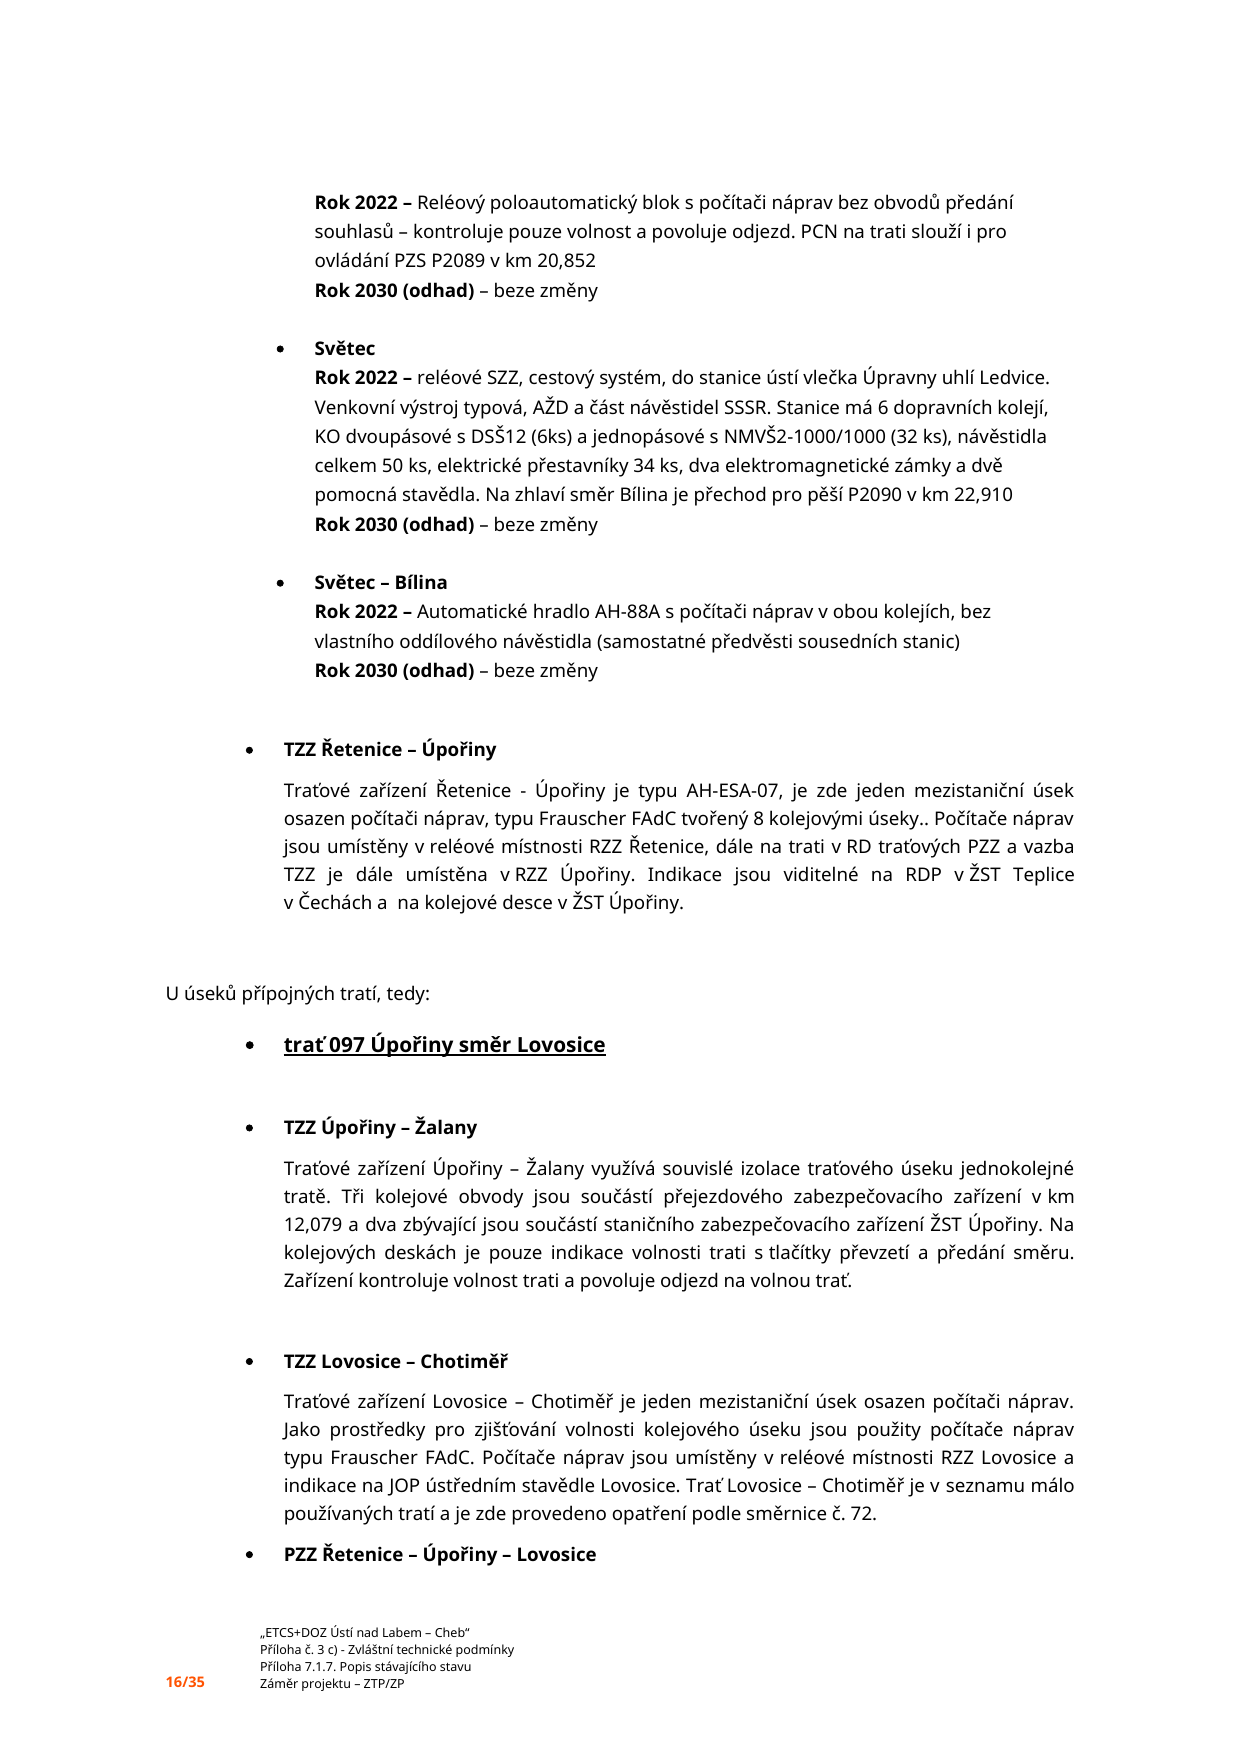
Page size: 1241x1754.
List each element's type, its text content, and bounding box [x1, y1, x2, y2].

list Rok 2030 (odhad) – beze změny [314, 277, 1075, 302]
list Traťové zařízení Lovosice – Chotiměř je jeden mezistaniční úsek osazen počítači náprav. Jako prostředky pro zjišťování volnosti kolejového úseku jsou použity počítače náprav typu Frauscher FAdC. Počítače náprav jsou umístěny v reléové místnosti RZZ Lovosice a indikace na JOP ústředním stavědle Lovosice. Trať Lovosice – Chotiměř je v seznamu málo používaných tratí a je zde provedeno opatření podle směrnice č. 72. [283, 1388, 1075, 1526]
list Traťové zařízení Úpořiny – Žalany využívá souvislé izolace traťového úseku jednokolejné tratě. Tři kolejové obvody jsou součástí přejezdového zabezpečovacího zařízení v km 12,079 a dva zbývající jsou součástí staničního zabezpečovacího zařízení ŽST Úpořiny. Na kolejových deskách je pouze indikace volnosti trati s tlačítky převzetí a předání směru. Zařízení kontroluje volnost trati a povoluje odjezd na volnou trať. [283, 1155, 1075, 1292]
list Světec [277, 335, 1075, 361]
list Rok 2022 – Reléový poloautomatický blok s počítači náprav bez obvodů předání souhlasů – kontroluje pouze volnost a povoluje odjezd. PCN na trati slouží i pro ovládání PZS P2089 v km 20,852 [314, 189, 1075, 273]
list Rok 2030 (odhad) – beze změny [314, 657, 1075, 683]
list Rok 2030 (odhad) – beze změny [314, 511, 1075, 537]
list TZZ Řetenice – Úpořiny [246, 737, 1075, 762]
list Rok 2022 – reléové SZZ, cestový systém, do stanice ústí vlečka Úpravny uhlí Ledvice. Venkovní výstroj typová, AŽD a část návěstidel SSSR. Stanice má 6 dopravních kolejí, KO dvoupásové s DSŠ12 (6ks) a jednopásové s NMVŠ2-1000/1000 (32 ks), návěstidla celkem 50 ks, elektrické přestavníky 34 ks, dva elektromagnetické zámky a dvě pomocná stavědla. Na zhlaví směr Bílina je přechod pro pěší P2090 v km 22,910 [314, 365, 1075, 507]
list PZZ Řetenice – Úpořiny – Lovosice [246, 1541, 1075, 1567]
text U úseků přípojných tratí, tedy: [165, 980, 1075, 1006]
list TZZ Úpořiny – Žalany [246, 1114, 1075, 1140]
list Traťové zařízení Řetenice - Úpořiny je typu AH-ESA-07, je zde jeden mezistaniční úsek osazen počítači náprav, typu Frauscher FAdC tvořený 8 kolejovými úseky.. Počítače náprav jsou umístěny v reléové místnosti RZZ Řetenice, dále na trati v RD traťových PZZ a vazba TZZ je dále umístěna v RZZ Úpořiny. Indikace jsou viditelné na RDP v ŽST Teplice v Čechách a na kolejové desce v ŽST Úpořiny. [283, 777, 1075, 915]
list TZZ Lovosice – Chotiměř [246, 1348, 1075, 1373]
list Rok 2022 – Automatické hradlo AH-88A s počítači náprav v obou kolejích, bez vlastního oddílového návěstidla (samostatné předvěsti sousedních stanic) [314, 599, 1075, 654]
list trať 097 Úpořiny směr Lovosice [246, 1030, 1075, 1058]
list Světec – Bílina [277, 569, 1075, 595]
